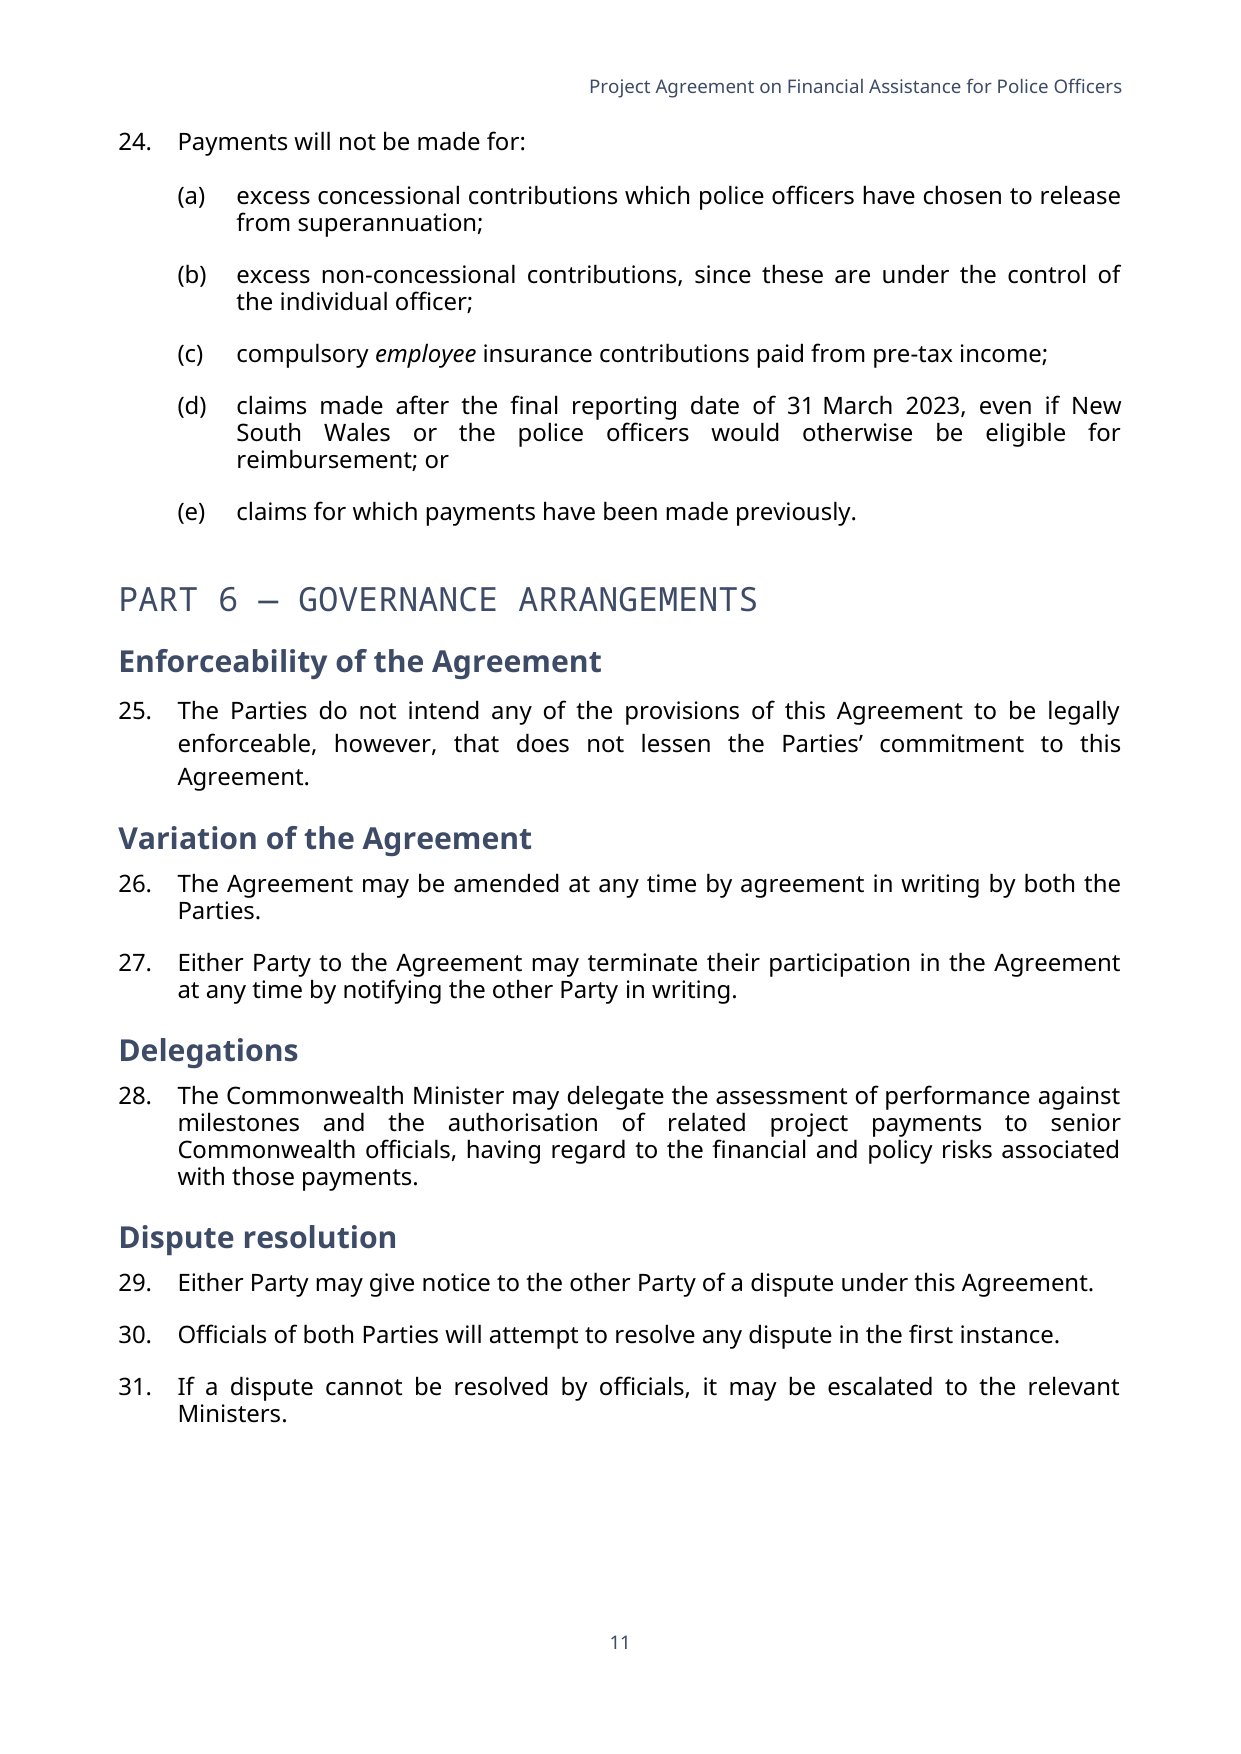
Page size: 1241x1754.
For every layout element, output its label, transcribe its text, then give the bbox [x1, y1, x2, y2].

list excess non-concessional contributions, since these are under the control of the individual officer; [177, 262, 1122, 316]
list The Parties do not intend any of the provisions of this Agreement to be legally enforceable, however, that does not lessen the Parties’ commitment to this Agreement. [118, 694, 1122, 792]
list Either Party may give notice to the other Party of a dispute under this Agreement. [118, 1269, 1122, 1297]
subtitle Variation of the Agreement [118, 817, 1122, 858]
subtitle Enforceability of the Agreement [118, 640, 1122, 682]
list The Commonwealth Minister may delegate the assessment of performance against milestones and the authorisation of related project payments to senior Commonwealth officials, having regard to the financial and policy risks associated with those payments. [118, 1082, 1122, 1191]
list The Agreement may be amended at any time by agreement in writing by both the Parties. [118, 871, 1122, 925]
list claims made after the final reporting date of 31 March 2023, even if New South Wales or the police officers would otherwise be eligible for reimbursement; or [177, 393, 1122, 474]
list Officials of both Parties will attempt to resolve any dispute in the first instance. [118, 1322, 1122, 1349]
list If a dispute cannot be resolved by officials, it may be escalated to the relevant Ministers. [118, 1374, 1122, 1428]
subtitle Delegations [118, 1029, 1122, 1070]
list compulsory employee insurance contributions paid from pre-tax income; [177, 341, 1122, 368]
subtitle Dispute resolution [118, 1216, 1122, 1257]
list Payments will not be made for: [118, 125, 1122, 157]
list excess concessional contributions which police officers have chosen to release from superannuation; [177, 182, 1122, 237]
subtitle Part 6 — governance arrangements [118, 576, 1122, 622]
list claims for which payments have been made previously. [177, 499, 1122, 526]
list Either Party to the Agreement may terminate their participation in the Agreement at any time by notifying the other Party in writing. [118, 950, 1122, 1004]
